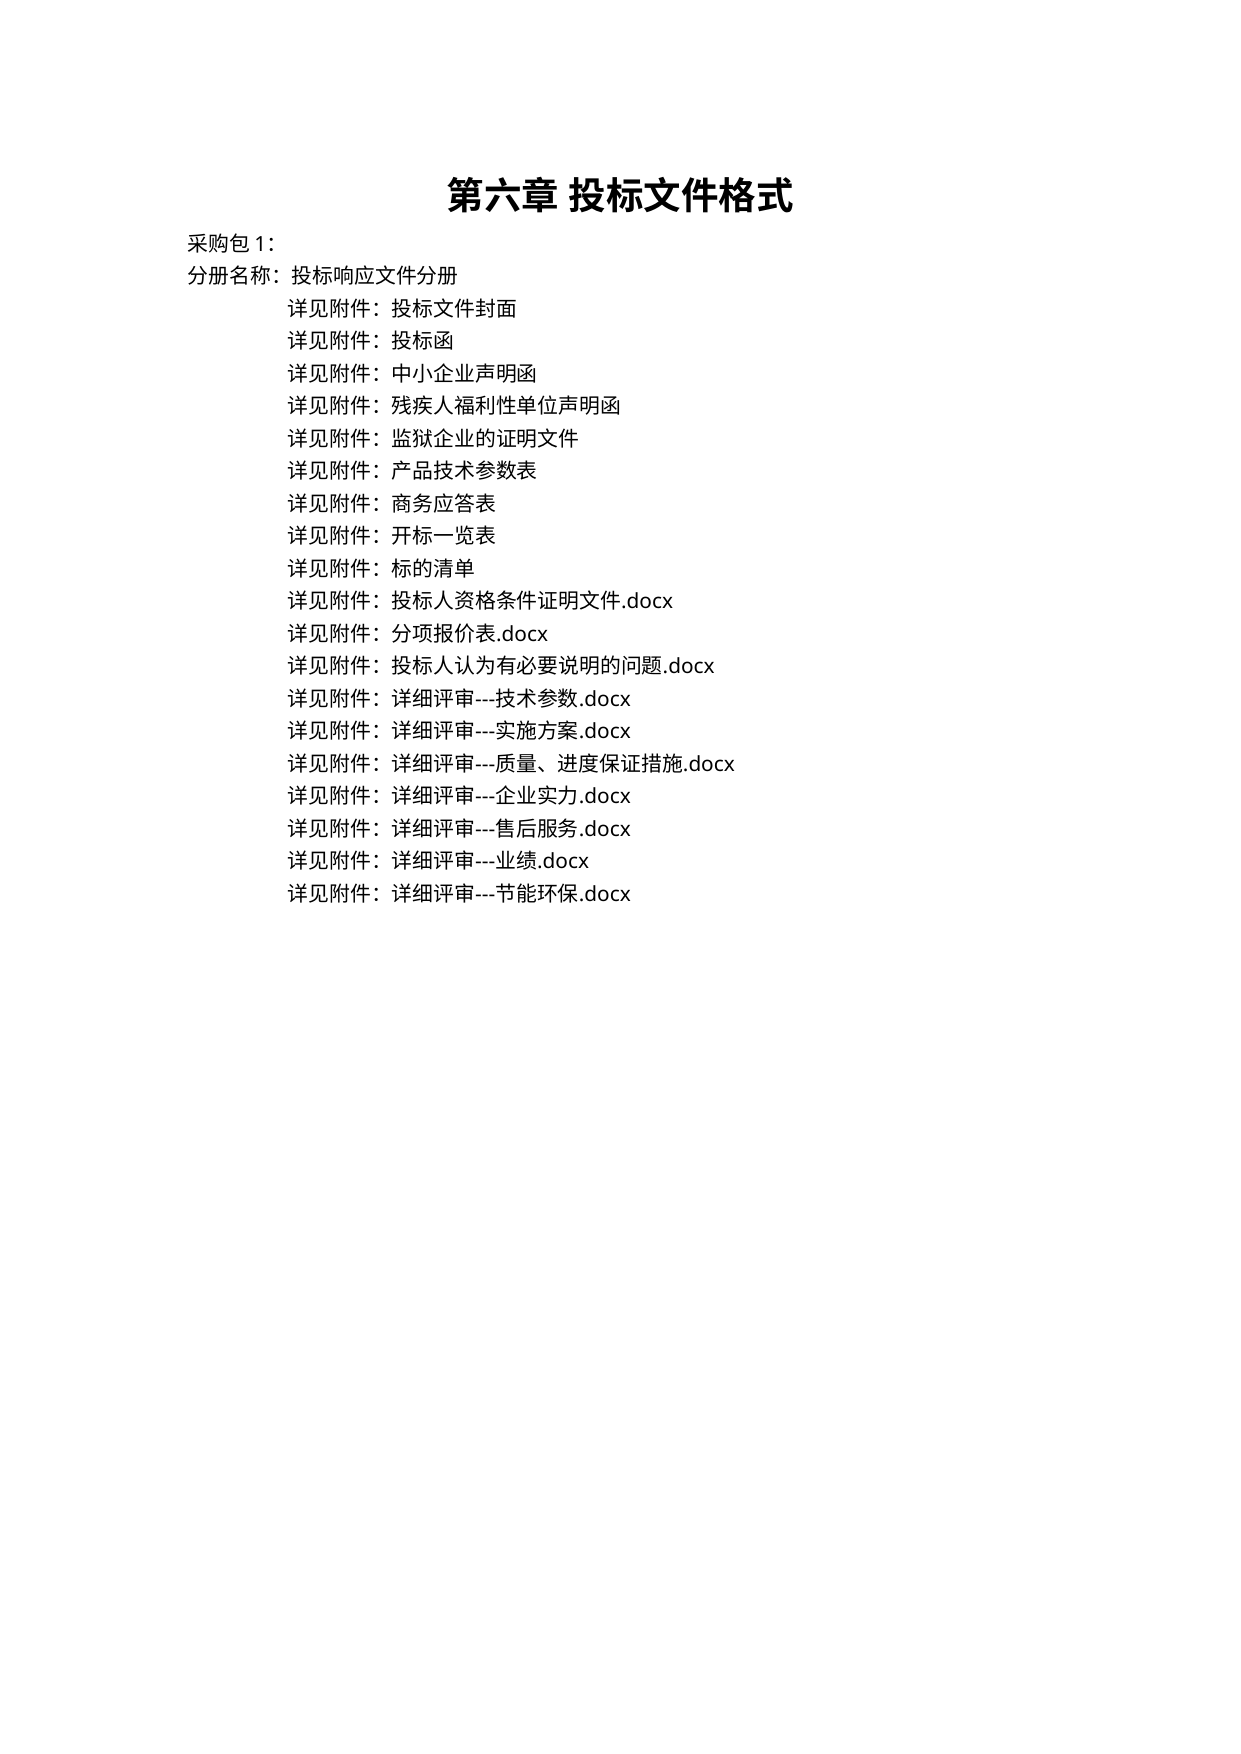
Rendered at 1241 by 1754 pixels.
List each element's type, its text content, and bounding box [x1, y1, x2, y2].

text 详见附件：投标人认为有必要说明的问题.docx [187, 649, 1053, 682]
text 采购包1： [187, 227, 1053, 259]
text 详见附件：分项报价表.docx [187, 617, 1053, 649]
text 详见附件：中小企业声明函 [187, 357, 1053, 389]
text 分册名称：投标响应文件分册 [187, 259, 1053, 292]
text 详见附件：详细评审---企业实力.docx [187, 779, 1053, 812]
text 详见附件：详细评审---技术参数.docx [187, 682, 1053, 714]
text 详见附件：详细评审---业绩.docx [187, 844, 1053, 877]
text 详见附件：详细评审---节能环保.docx [187, 877, 1053, 909]
text 第六章 投标文件格式 [187, 162, 1053, 227]
text 详见附件：详细评审---售后服务.docx [187, 812, 1053, 844]
text 详见附件：详细评审---质量、进度保证措施.docx [187, 747, 1053, 779]
text 详见附件：残疾人福利性单位声明函 [187, 389, 1053, 422]
text 详见附件：产品技术参数表 [187, 454, 1053, 487]
text 详见附件：商务应答表 [187, 487, 1053, 519]
text 详见附件：投标文件封面 [187, 292, 1053, 324]
text 详见附件：开标一览表 [187, 519, 1053, 552]
text 详见附件：监狱企业的证明文件 [187, 422, 1053, 454]
text 详见附件：详细评审---实施方案.docx [187, 714, 1053, 747]
text 详见附件：标的清单 [187, 552, 1053, 584]
text 详见附件：投标人资格条件证明文件.docx [187, 584, 1053, 617]
text 详见附件：投标函 [187, 324, 1053, 357]
